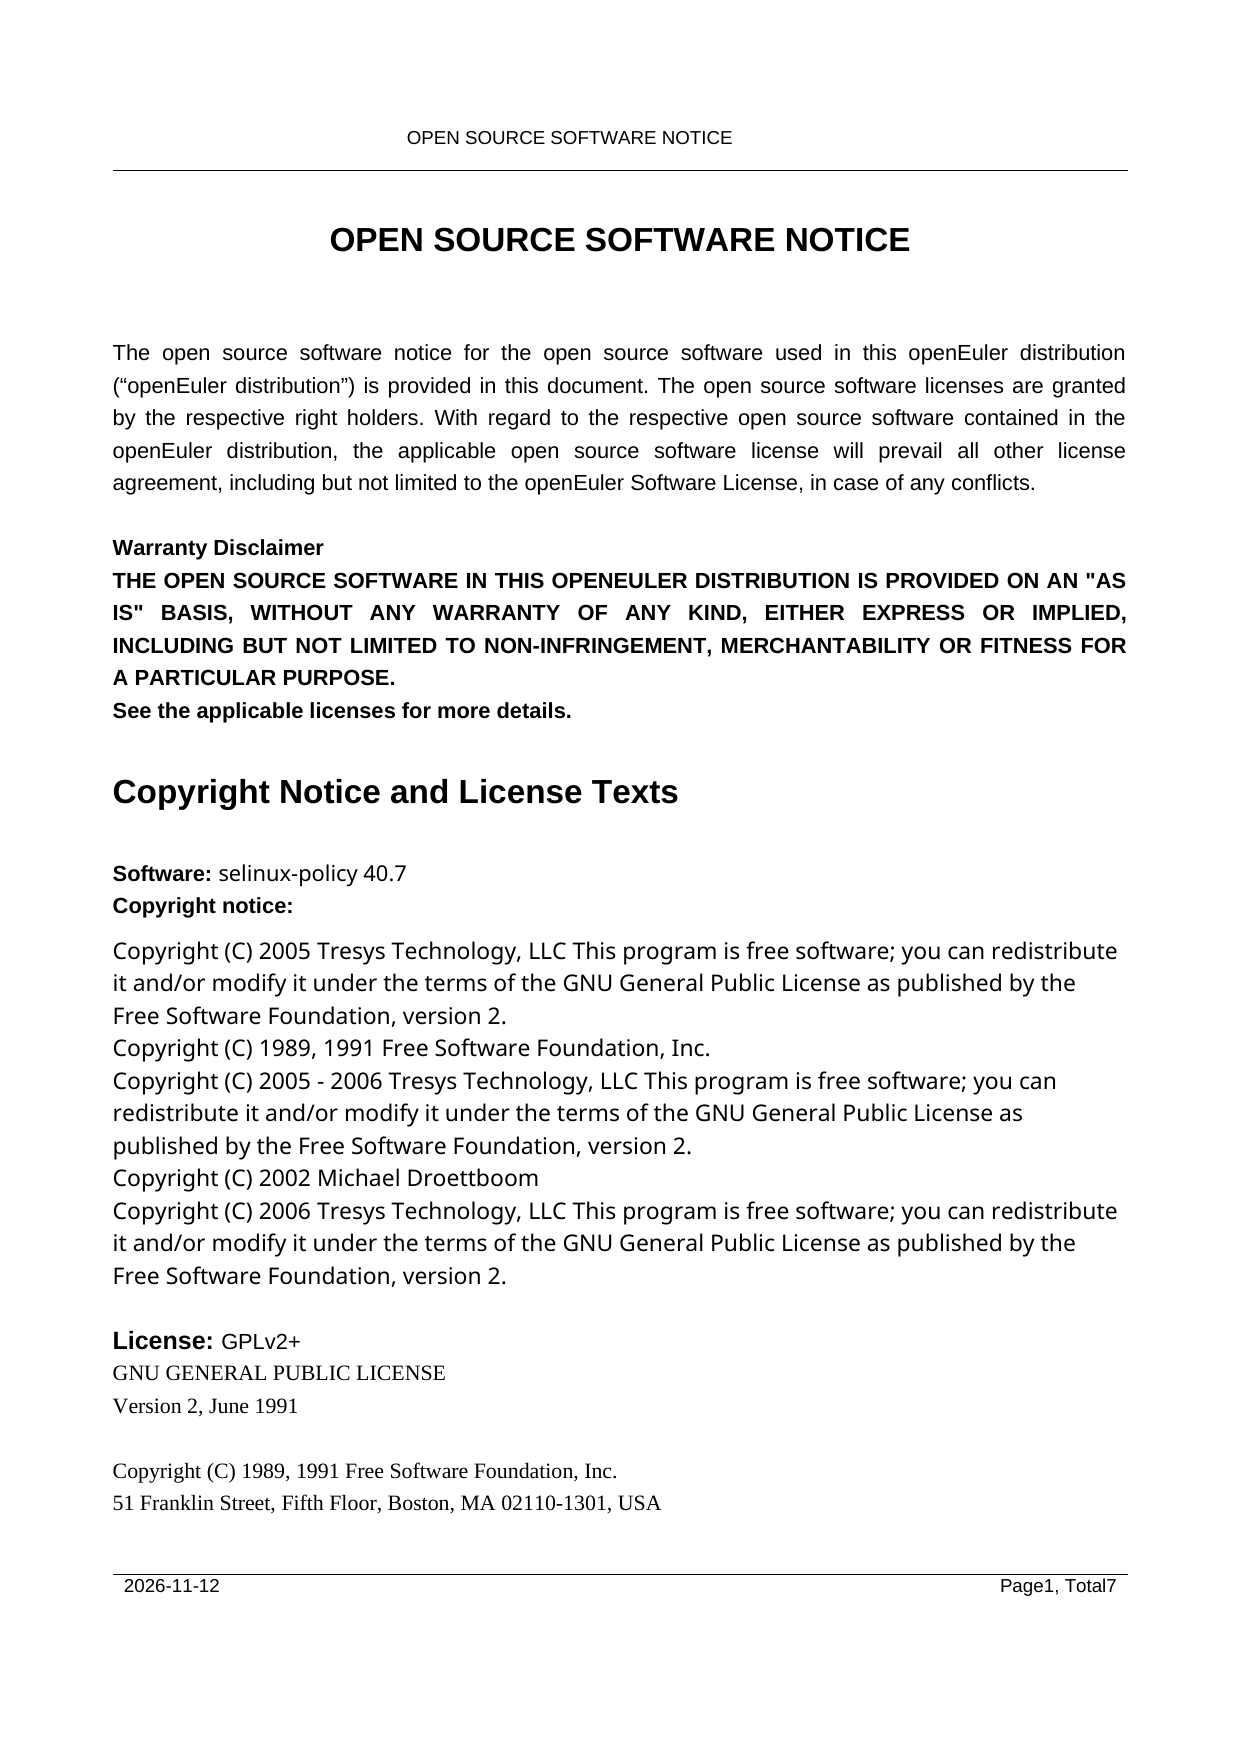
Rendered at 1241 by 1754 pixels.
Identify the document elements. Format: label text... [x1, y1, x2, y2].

text Copyright Notice and License Texts [112, 759, 1128, 824]
text The open source software notice for the open source software used in this openEuler distribution (“openEuler distribution”) is provided in this document. The open source software licenses are granted by the respective right holders. With regard to the respective open source software contained in the openEuler distribution, the applicable open source software license will prevail all other license agreement, including but not limited to the openEuler Software License, in case of any conflicts. [112, 336, 1128, 499]
text THE OPEN SOURCE SOFTWARE IN THIS OPENEULER DISTRIBUTION IS PROVIDED ON AN "AS IS" BASIS, WITHOUT ANY WARRANTY OF ANY KIND, EITHER EXPRESS OR IMPLIED, INCLUDING BUT NOT LIMITED TO NON-INFRINGEMENT, MERCHANTABILITY OR FITNESS FOR A PARTICULAR PURPOSE. See the applicable licenses for more details. [112, 564, 1128, 726]
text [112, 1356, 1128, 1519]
text License: GPLv2+ [112, 1324, 1128, 1356]
text Copyright (C) 2005 Tresys Technology, LLC This program is free software; you can redistribute it and/or modify it under the terms of the GNU General Public License as published by the Free Software Foundation, version 2. Copyright (C) 1989, 1991 Free Software Foundation, Inc. Copyright (C) 2005 - 2006 Tresys Technology, LLC This program is free software; you can redistribute it and/or modify it under the terms of the GNU General Public License as published by the Free Software Foundation, version 2. Copyright (C) 2002 Michael Droettboom Copyright (C) 2006 Tresys Technology, LLC This program is free software; you can redistribute it and/or modify it under the terms of the GNU General Public License as published by the Free Software Foundation, version 2. [112, 934, 1128, 1324]
text Copyright notice: [112, 889, 1128, 921]
text OPEN SOURCE SOFTWARE NOTICE [112, 206, 1128, 271]
title Software: selinux-policy 40.7 [112, 856, 1128, 889]
text Warranty Disclaimer [112, 531, 1128, 564]
